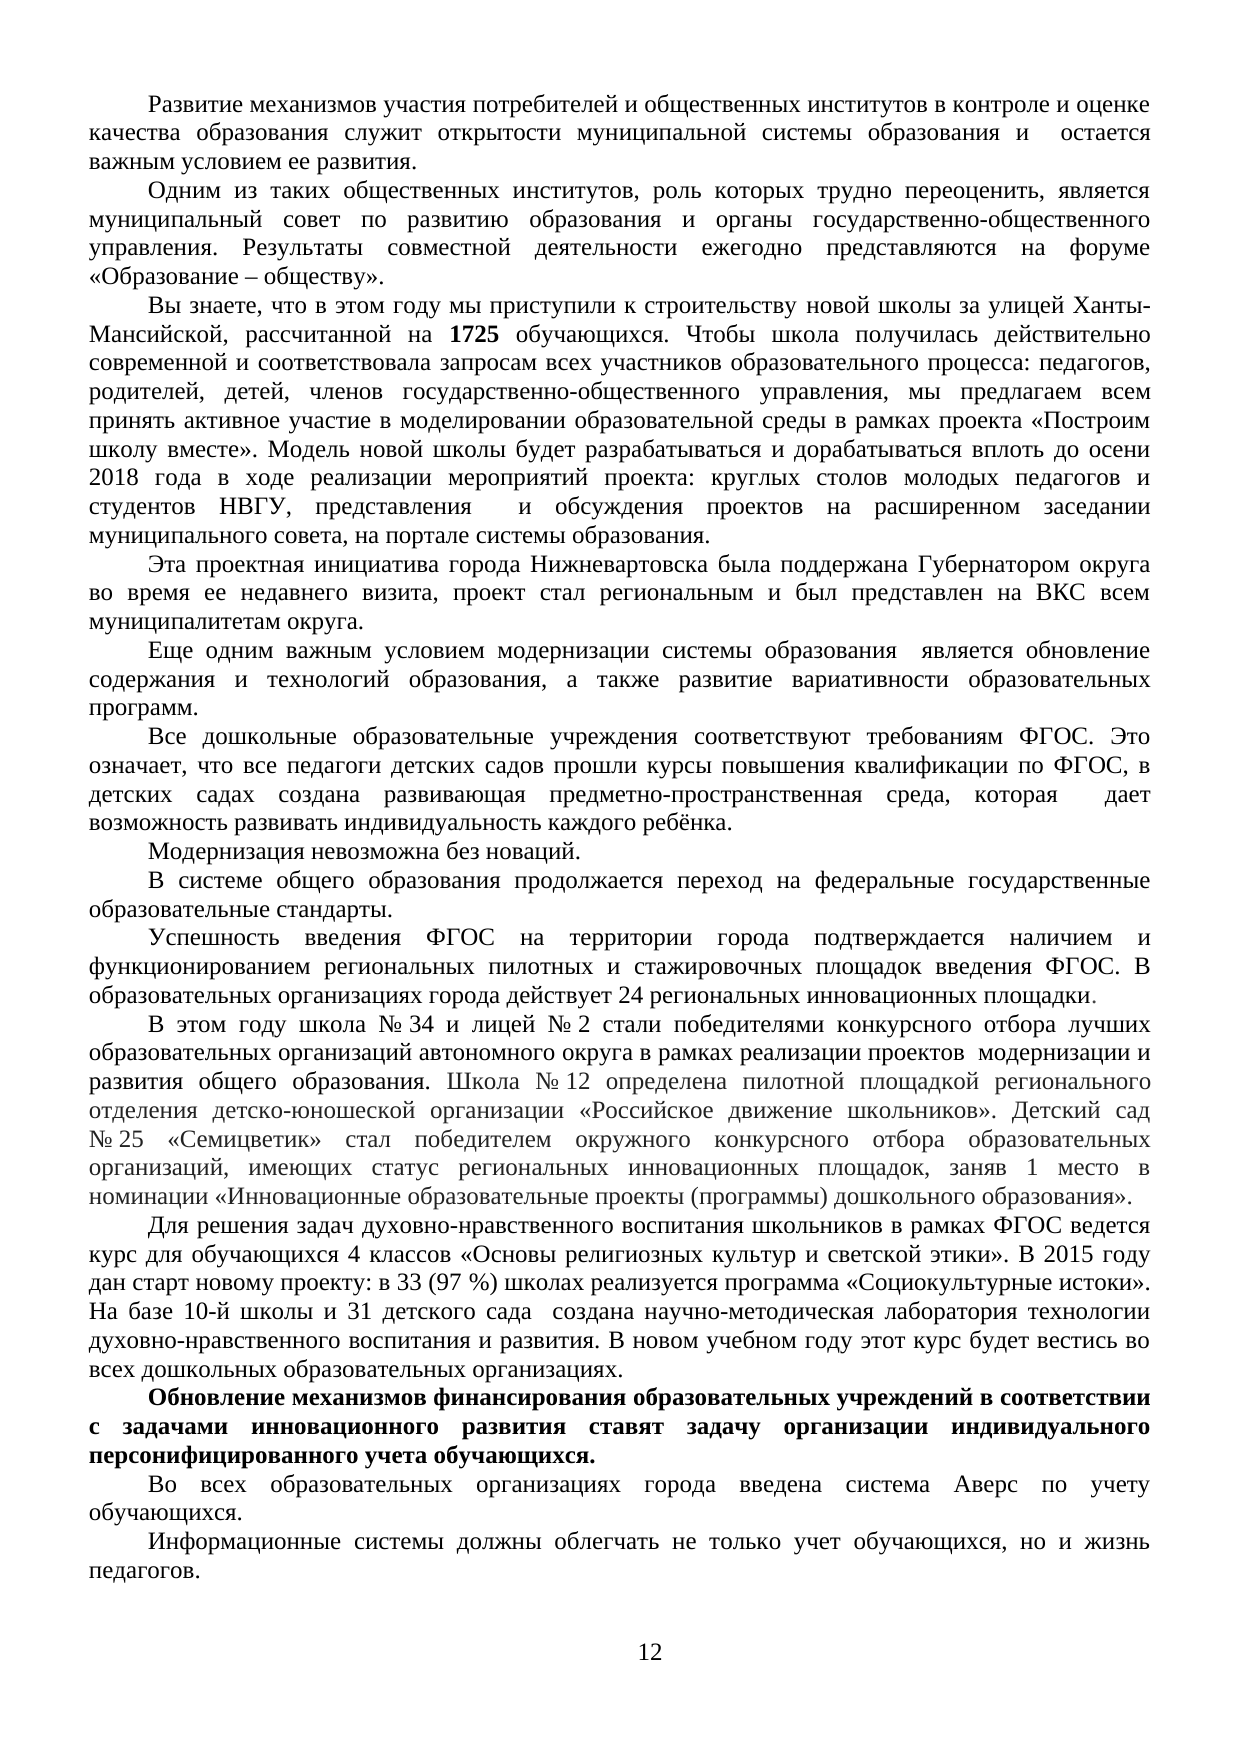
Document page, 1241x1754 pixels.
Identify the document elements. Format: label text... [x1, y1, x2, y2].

text Модернизация невозможна без новаций. [89, 836, 1152, 865]
text В этом году школа № 34 и лицей № 2 стали победителями конкурсного отбора лучших образовательных организаций автономного округа в рамках реализации проектов модернизации и развития общего образования. Школа № 12 определена пилотной площадкой регионального отделения детско-юношеской организации «Российское движение школьников». Детский сад № 25 «Семицветик» стал победителем окружного конкурсного отбора образовательных организаций, имеющих статус региональных инновационных площадок, заняв 1 место в номинации «Инновационные образовательные проекты (программы) дошкольного образования». [89, 1009, 1152, 1210]
text Развитие механизмов участия потребителей и общественных институтов в контроле и оценке качества образования служит открытости муниципальной системы образования и остается важным условием ее развития. [89, 89, 1152, 175]
text Во всех образовательных организациях города введена система Аверс по учету обучающихся. [89, 1469, 1152, 1526]
text В системе общего образования продолжается переход на федеральные государственные образовательные стандарты. [89, 865, 1152, 922]
text Вы знаете, что в этом году мы приступили к строительству новой школы за улицей Ханты-Мансийской, рассчитанной на 1725 обучающихся. Чтобы школа получилась действительно современной и соответствовала запросам всех участников образовательного процесса: педагогов, родителей, детей, членов государственно-общественного управления, мы предлагаем всем принять активное участие в моделировании образовательной среды в рамках проекта «Построим школу вместе». Модель новой школы будет разрабатываться и дорабатываться вплоть до осени 2018 года в ходе реализации мероприятий проекта: круглых столов молодых педагогов и студентов НВГУ, представления и обсуждения проектов на расширенном заседании муниципального совета, на портале системы образования. [89, 290, 1152, 549]
text Все дошкольные образовательные учреждения соответствуют требованиям ФГОС. Это означает, что все педагоги детских садов прошли курсы повышения квалификации по ФГОС, в детских садах создана развивающая предметно-пространственная среда, которая дает возможность развивать индивидуальность каждого ребёнка. [89, 721, 1152, 836]
text Эта проектная инициатива города Нижневартовска была поддержана Губернатором округа во время ее недавнего визита, проект стал региональным и был представлен на ВКС всем муниципалитетам округа. [89, 549, 1152, 635]
text Одним из таких общественных институтов, роль которых трудно переоценить, является муниципальный совет по развитию образования и органы государственно-общественного управления. Результаты совместной деятельности ежегодно представляются на форуме «Образование – обществу». [89, 175, 1152, 290]
text Обновление механизмов финансирования образовательных учреждений в соответствии с задачами инновационного развития ставят задачу организации индивидуального персонифицированного учета обучающихся. [89, 1382, 1152, 1469]
text Информационные системы должны облегчать не только учет обучающихся, но и жизнь педагогов. [89, 1526, 1152, 1584]
text Для решения задач духовно-нравственного воспитания школьников в рамках ФГОС ведется курс для обучающихся 4 классов «Основы религиозных культур и светской этики». В 2015 году дан старт новому проекту: в 33 (97 %) школах реализуется программа «Социокультурные истоки». На базе 10-й школы и 31 детского сада создана научно-методическая лаборатория технологии духовно-нравственного воспитания и развития. В новом учебном году этот курс будет вестись во всех дошкольных образовательных организациях. [89, 1210, 1152, 1382]
text Еще одним важным условием модернизации системы образования является обновление содержания и технологий образования, а также развитие вариативности образовательных программ. [89, 635, 1152, 721]
text Успешность введения ФГОС на территории города подтверждается наличием и функционированием региональных пилотных и стажировочных площадок введения ФГОС. В образовательных организациях города действует 24 региональных инновационных площадки. [89, 922, 1152, 1009]
